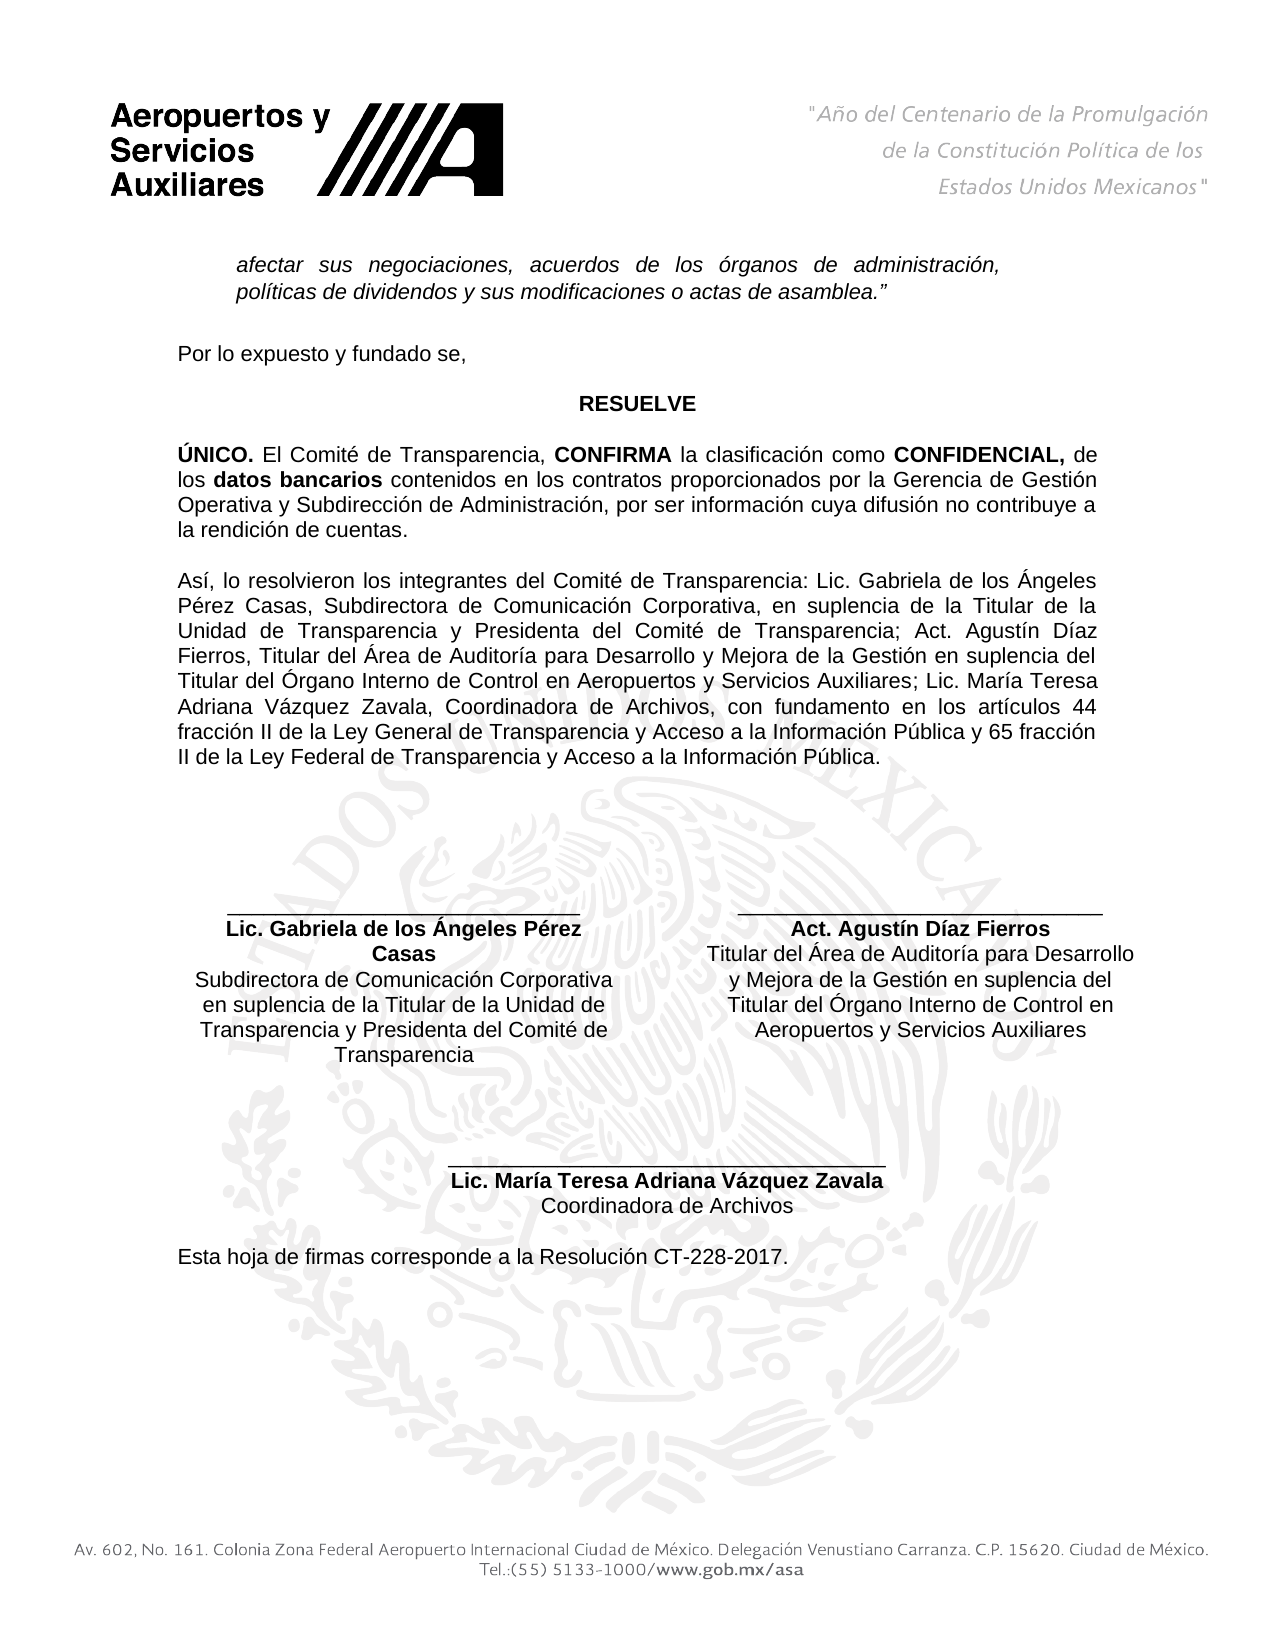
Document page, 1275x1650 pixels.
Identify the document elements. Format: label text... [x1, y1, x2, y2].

text RESUELVE [177, 391, 1098, 416]
text Por lo expuesto y fundado se, [177, 341, 1098, 366]
table_header ______________________________ Act. Agustín Díaz Fierros Titular del Área de Auditoría para Desarrollo y Mejora de la Gestión en suplencia del Titular del Órgano Interno de Control en Aeropuertos y Servicios Auxiliares [628, 815, 1154, 1067]
text Esta hoja de firmas corresponde a la Resolución CT-228-2017. [177, 1244, 1098, 1269]
list Así, lo resolvieron los integrantes del Comité de Transparencia: Lic. Gabriela de los Ángeles Pérez Casas, Subdirectora de Comunicación Corporativa, en suplencia de la Titular de la Unidad de Transparencia y Presidenta del Comité de Transparencia; Act. Agustín Díaz Fierros, Titular del Área de Auditoría para Desarrollo y Mejora de la Gestión en suplencia del Titular del Órgano Interno de Control en Aeropuertos y Servicios Auxiliares; Lic. María Teresa Adriana Vázquez Zavala, Coordinadora de Archivos, con fundamento en los artículos 44 fracción II de la Ley General de Transparencia y Acceso a la Información Pública y 65 fracción II de la Ley Federal de Transparencia y Acceso a la Información Pública. [177, 567, 1098, 769]
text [236, 251, 1004, 305]
table_header _____________________________ Lic. Gabriela de los Ángeles Pérez Casas Subdirectora de Comunicación Corporativa en suplencia de la Titular de la Unidad de Transparencia y Presidenta del Comité de Transparencia [121, 815, 628, 1067]
picture [0, 0, 1275, 1650]
text ÚNICO. El Comité de Transparencia, CONFIRMA la clasificación como CONFIDENCIAL, de los datos bancarios contenidos en los contratos proporcionados por la Gerencia de Gestión Operativa y Subdirección de Administración, por ser información cuya difusión no contribuye a la rendición de cuentas. [177, 441, 1098, 542]
table_cell ____________________________________ Lic. María Teresa Adriana Vázquez Zavala Coordinadora de Archivos [121, 1067, 1154, 1218]
